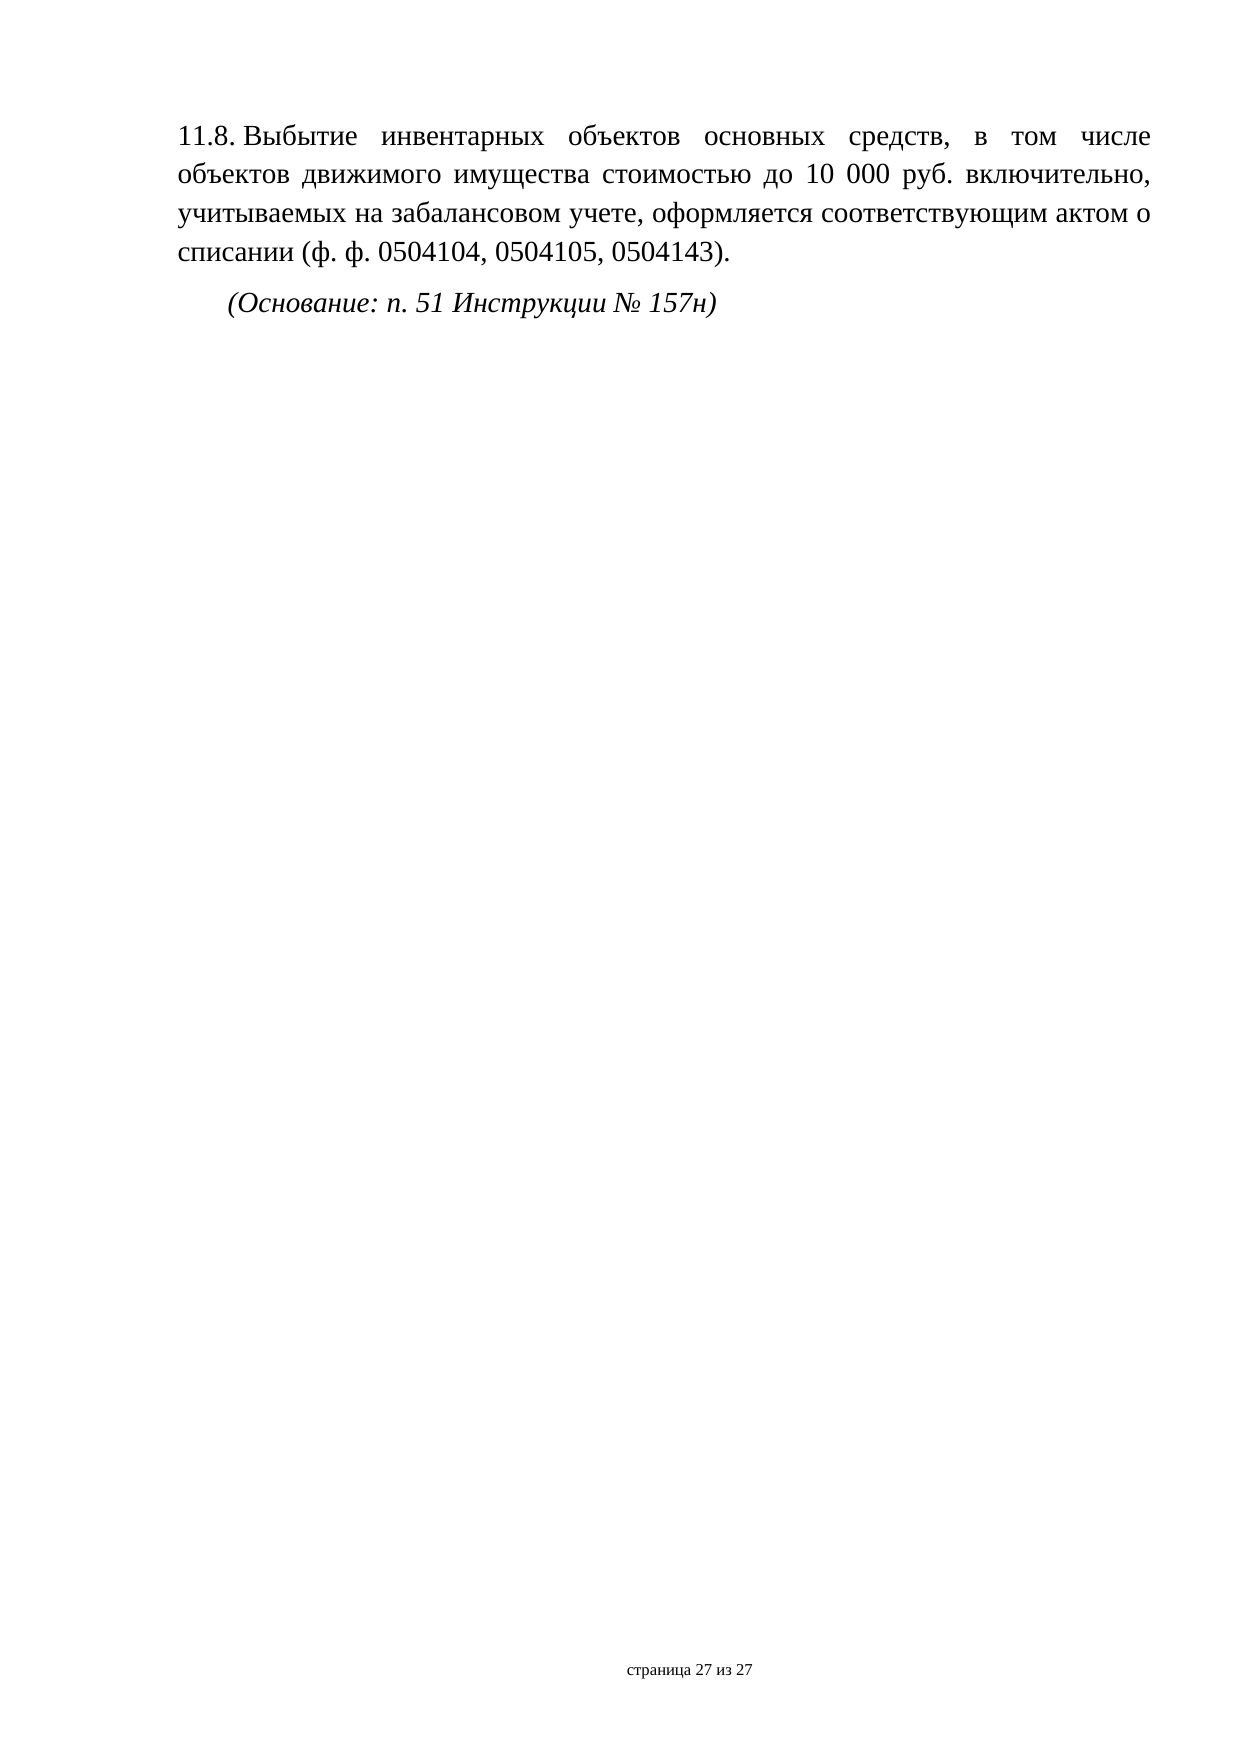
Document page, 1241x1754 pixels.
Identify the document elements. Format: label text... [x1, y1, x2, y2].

subtitle Выбытие инвентарных объектов основных средств, в том числе объектов движимого имущества стоимостью до 10 000 руб. включительно, учитываемых на забалансовом учете, оформляется соответствующим актом о списании (ф. ф. 0504104, 0504105, 0504143). [177, 118, 1152, 267]
text (Основание: п. 51 Инструкции № 157н) [177, 285, 1152, 318]
